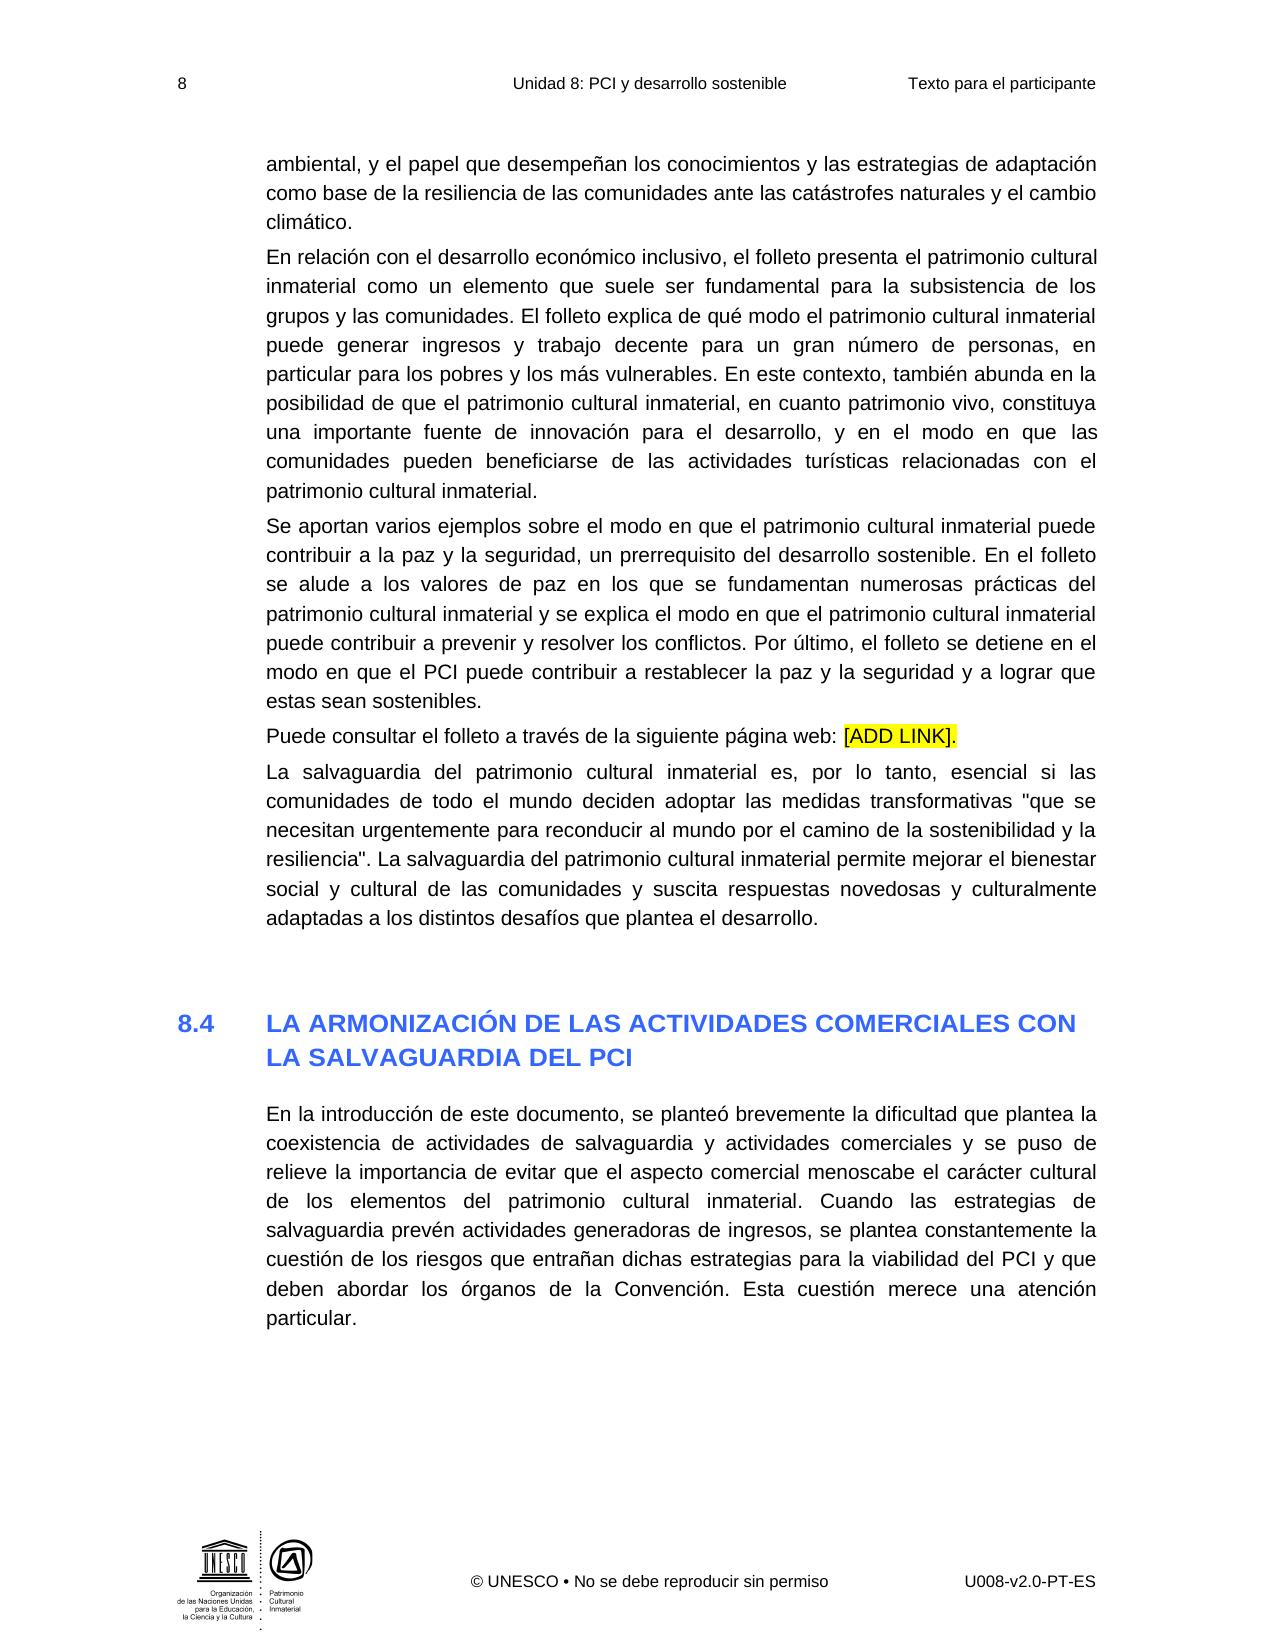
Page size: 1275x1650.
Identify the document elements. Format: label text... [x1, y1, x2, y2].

text En la introducción de este documento, se planteó brevemente la dificultad que plantea la coexistencia de actividades de salvaguardia y actividades comerciales y se puso de relieve la importancia de evitar que el aspecto comercial menoscabe el carácter cultural de los elementos del patrimonio cultural inmaterial. Cuando las estrategias de salvaguardia prevén actividades generadoras de ingresos, se plantea constantemente la cuestión de los riesgos que entrañan dichas estrategias para la viabilidad del PCI y que deben abordar los órganos de la Convención. Esta cuestión merece una atención particular. [266, 1098, 1098, 1331]
text En relación con el desarrollo económico inclusivo, el folleto presenta el patrimonio cultural inmaterial como un elemento que suele ser fundamental para la subsistencia de los grupos y las comunidades. El folleto explica de qué modo el patrimonio cultural inmaterial puede generar ingresos y trabajo decente para un gran número de personas, en particular para los pobres y los más vulnerables. En este contexto, también abunda en la posibilidad de que el patrimonio cultural inmaterial, en cuanto patrimonio vivo, constituya una importante fuente de innovación para el desarrollo, y en el modo en que las comunidades pueden beneficiarse de las actividades turísticas relacionadas con el patrimonio cultural inmaterial. [266, 241, 1098, 504]
text Se aportan varios ejemplos sobre el modo en que el patrimonio cultural inmaterial puede contribuir a la paz y la seguridad, un prerrequisito del desarrollo sostenible. En el folleto se alude a los valores de paz en los que se fundamentan numerosas prácticas del patrimonio cultural inmaterial y se explica el modo en que el patrimonio cultural inmaterial puede contribuir a prevenir y resolver los conflictos. Por último, el folleto se detiene en el modo en que el PCI puede contribuir a restablecer la paz y la seguridad y a lograr que estas sean sostenibles. [266, 510, 1098, 714]
picture [177, 1531, 313, 1630]
text 8.4 La armonización de las actividades comerciales con la salvaguardia del PCI [177, 1006, 1098, 1073]
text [266, 148, 1098, 235]
text Puede consultar el folleto a través de la siguiente página web: [ADD LINK]. [266, 721, 1098, 750]
text La salvaguardia del patrimonio cultural inmaterial es, por lo tanto, esencial si las comunidades de todo el mundo deciden adoptar las medidas transformativas "que se necesitan urgentemente para reconducir al mundo por el camino de la sostenibilidad y la resiliencia". La salvaguardia del patrimonio cultural inmaterial permite mejorar el bienestar social y cultural de las comunidades y suscita respuestas novedosas y culturalmente adaptadas a los distintos desafíos que plantea el desarrollo. [266, 756, 1098, 931]
